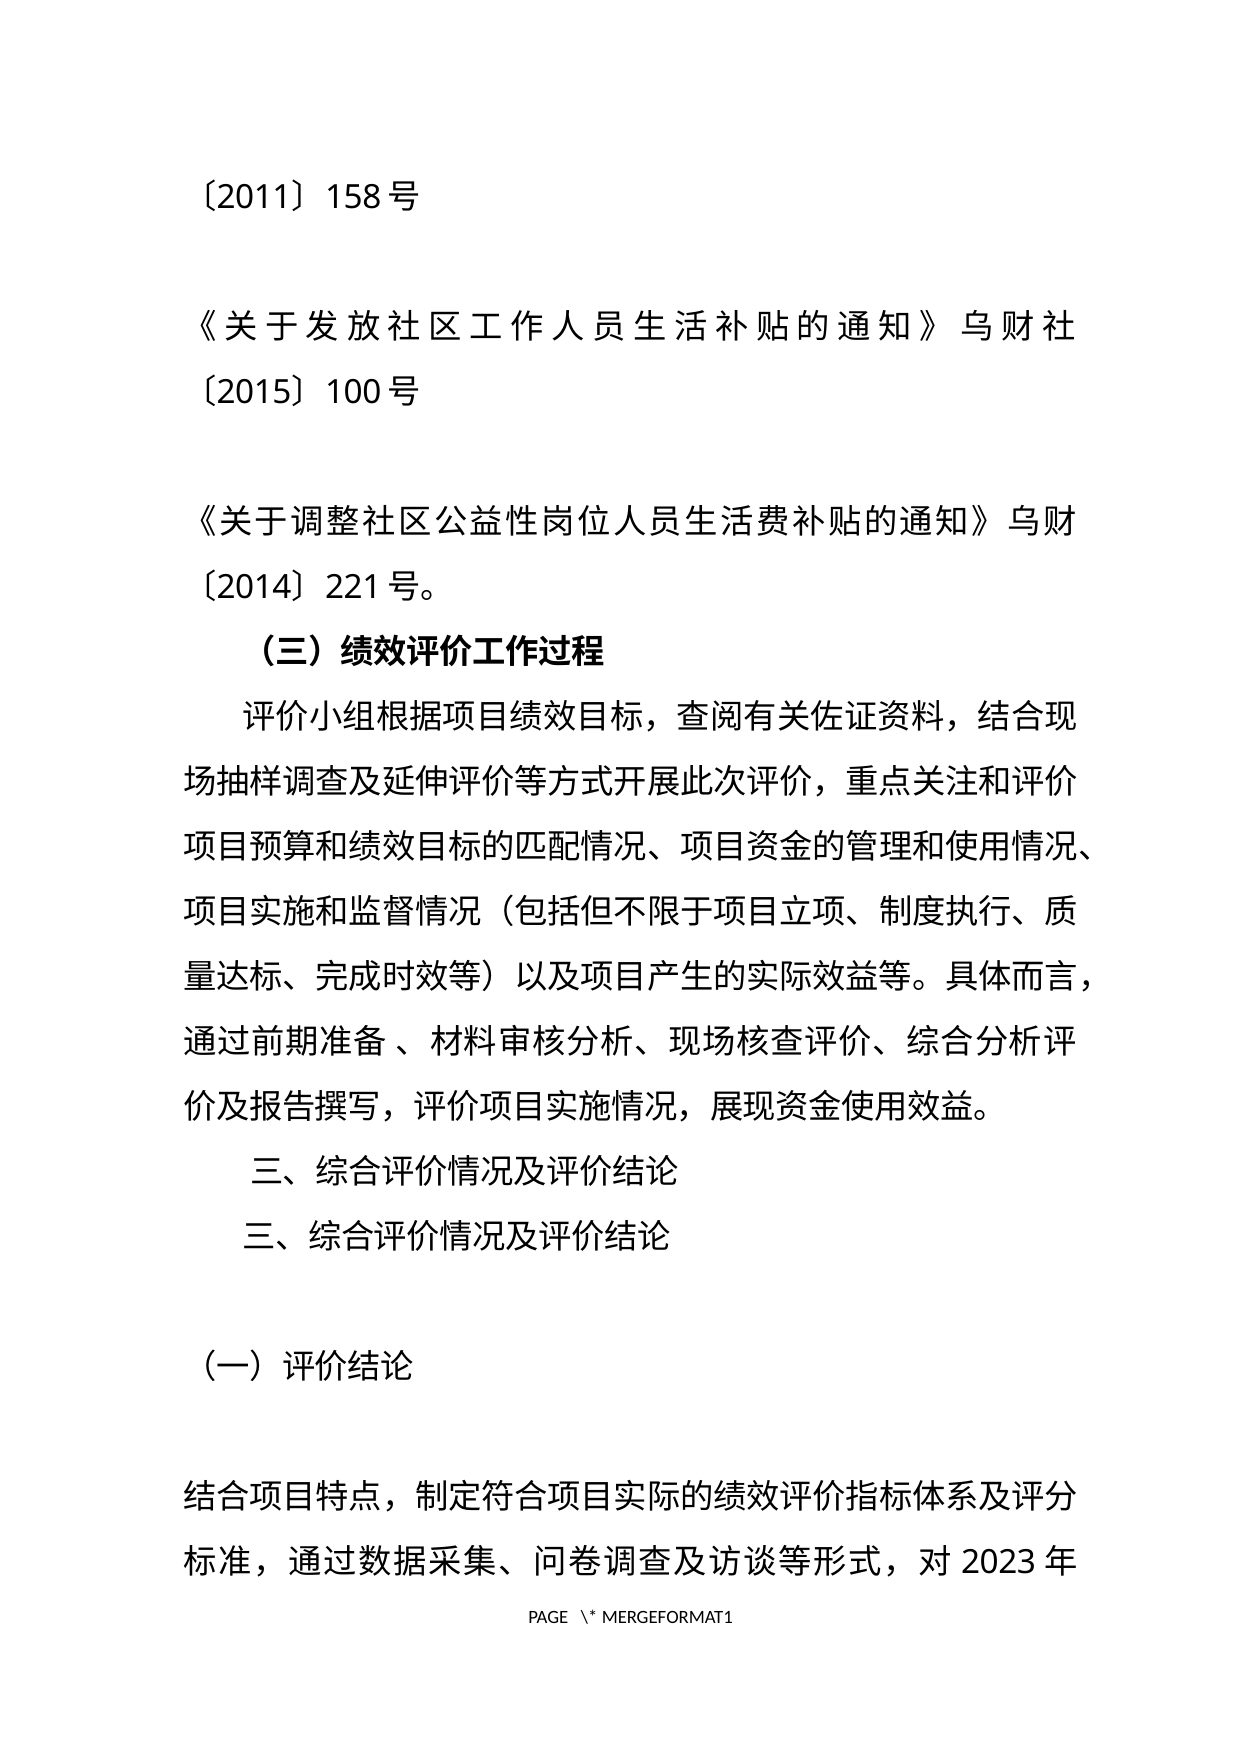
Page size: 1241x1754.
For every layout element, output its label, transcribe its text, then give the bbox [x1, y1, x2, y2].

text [183, 162, 1078, 617]
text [183, 1202, 1078, 1592]
text 三、综合评价情况及评价结论 [183, 1137, 1078, 1202]
text 评价小组根据项目绩效目标，查阅有关佐证资料，结合现场抽样调查及延伸评价等方式开展此次评价，重点关注和评价项目预算和绩效目标的匹配情况、项目资金的管理和使用情况、项目实施和监督情况（包括但不限于项目立项、制度执行、质量达标、完成时效等）以及项目产生的实际效益等。具体而言，通过前期准备 、材料审核分析、现场核查评价、综合分析评价及报告撰写，评价项目实施情况，展现资金使用效益。 [183, 682, 1078, 1137]
text （三）绩效评价工作过程 [183, 617, 1078, 682]
